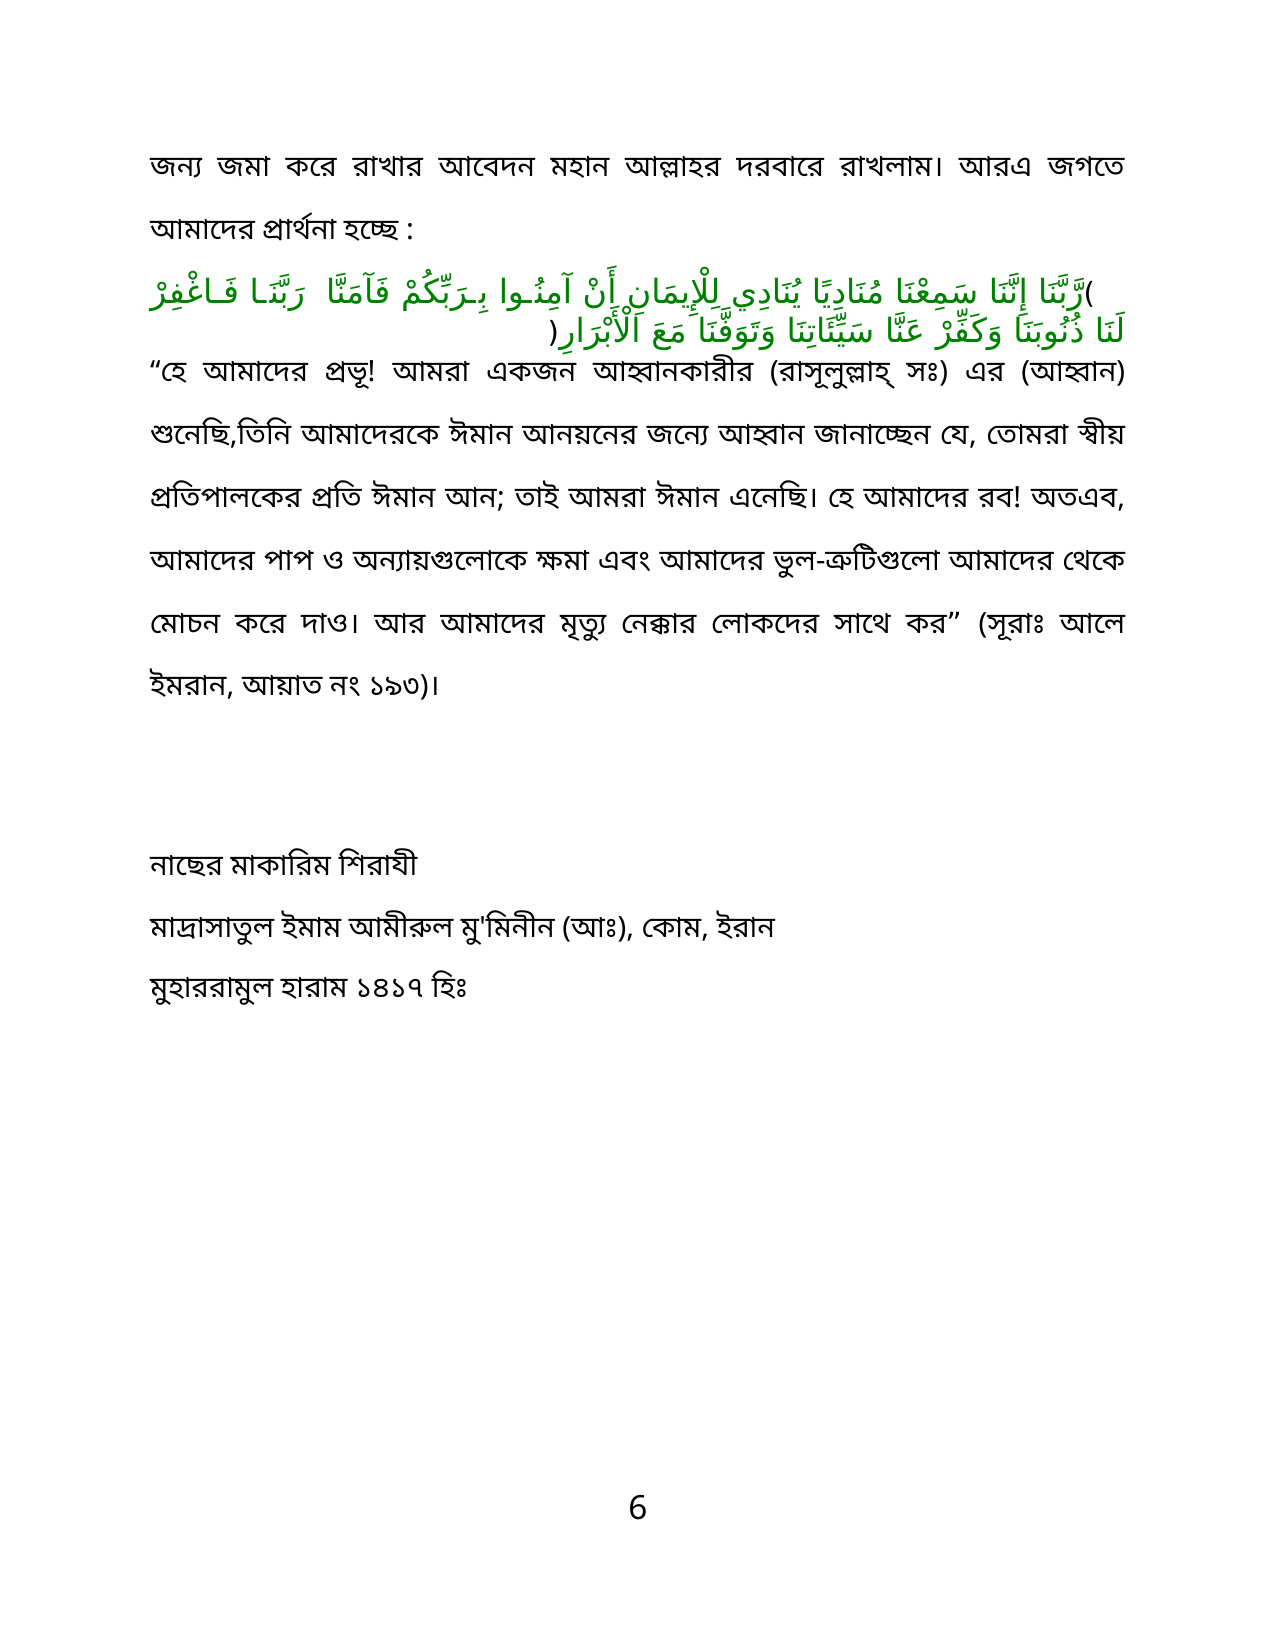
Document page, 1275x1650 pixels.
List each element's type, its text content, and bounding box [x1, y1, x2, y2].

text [150, 150, 1125, 251]
text মাদ্রাসাতুল ইমাম আমীরুল মু'মিনীন (আঃ), কোম, ইরান [150, 906, 1125, 949]
text নাছের মাকারিম শিরাযী [150, 848, 1125, 887]
text মুহাররামুল হারাম ১৪১৭ হিঃ [150, 971, 1125, 1009]
text )رَّ‌بَّنَا إِنَّنَا سَمِعْنَا مُنَادِيًا يُنَادِي لِلْإِيمَانِ أَنْ آمِنُوا بِرَ‌بِّكُمْ فَآمَنَّا رَ‌بَّنَا فَاغْفِرْ‌ لَنَا ذُنُوبَنَا وَكَفِّرْ‌ عَنَّا سَيِّئَاتِنَا وَتَوَفَّنَا مَعَ الْأَبْرَ‌ارِ‌( [150, 273, 1125, 351]
text “হে আমাদের প্রভূ! আমরা একজন আহ্বানকারীর (রাসূলুল্লাহ্ সঃ) এর (আহ্বান) শুনেছি,তিনি আমাদেরকে ঈমান আনয়নের জন্যে আহ্বান জানাচ্ছেন যে, তোমরা স্বীয় প্রতিপালকের প্রতি ঈমান আন; তাই আমরা ঈমান এনেছি। হে আমাদের রব! অতএব, আমাদের পাপ ও অন্যায়গুলোকে ক্ষমা এবং আমাদের ভুল-ত্রুটিগুলো আমাদের থেকে মোচন করে দাও। আর আমাদের মৃত্যু নেক্কার লোকদের সাথে কর” (সূরাঃ আলে ইমরান, আয়াত নং ১৯৩)। [150, 351, 1125, 708]
